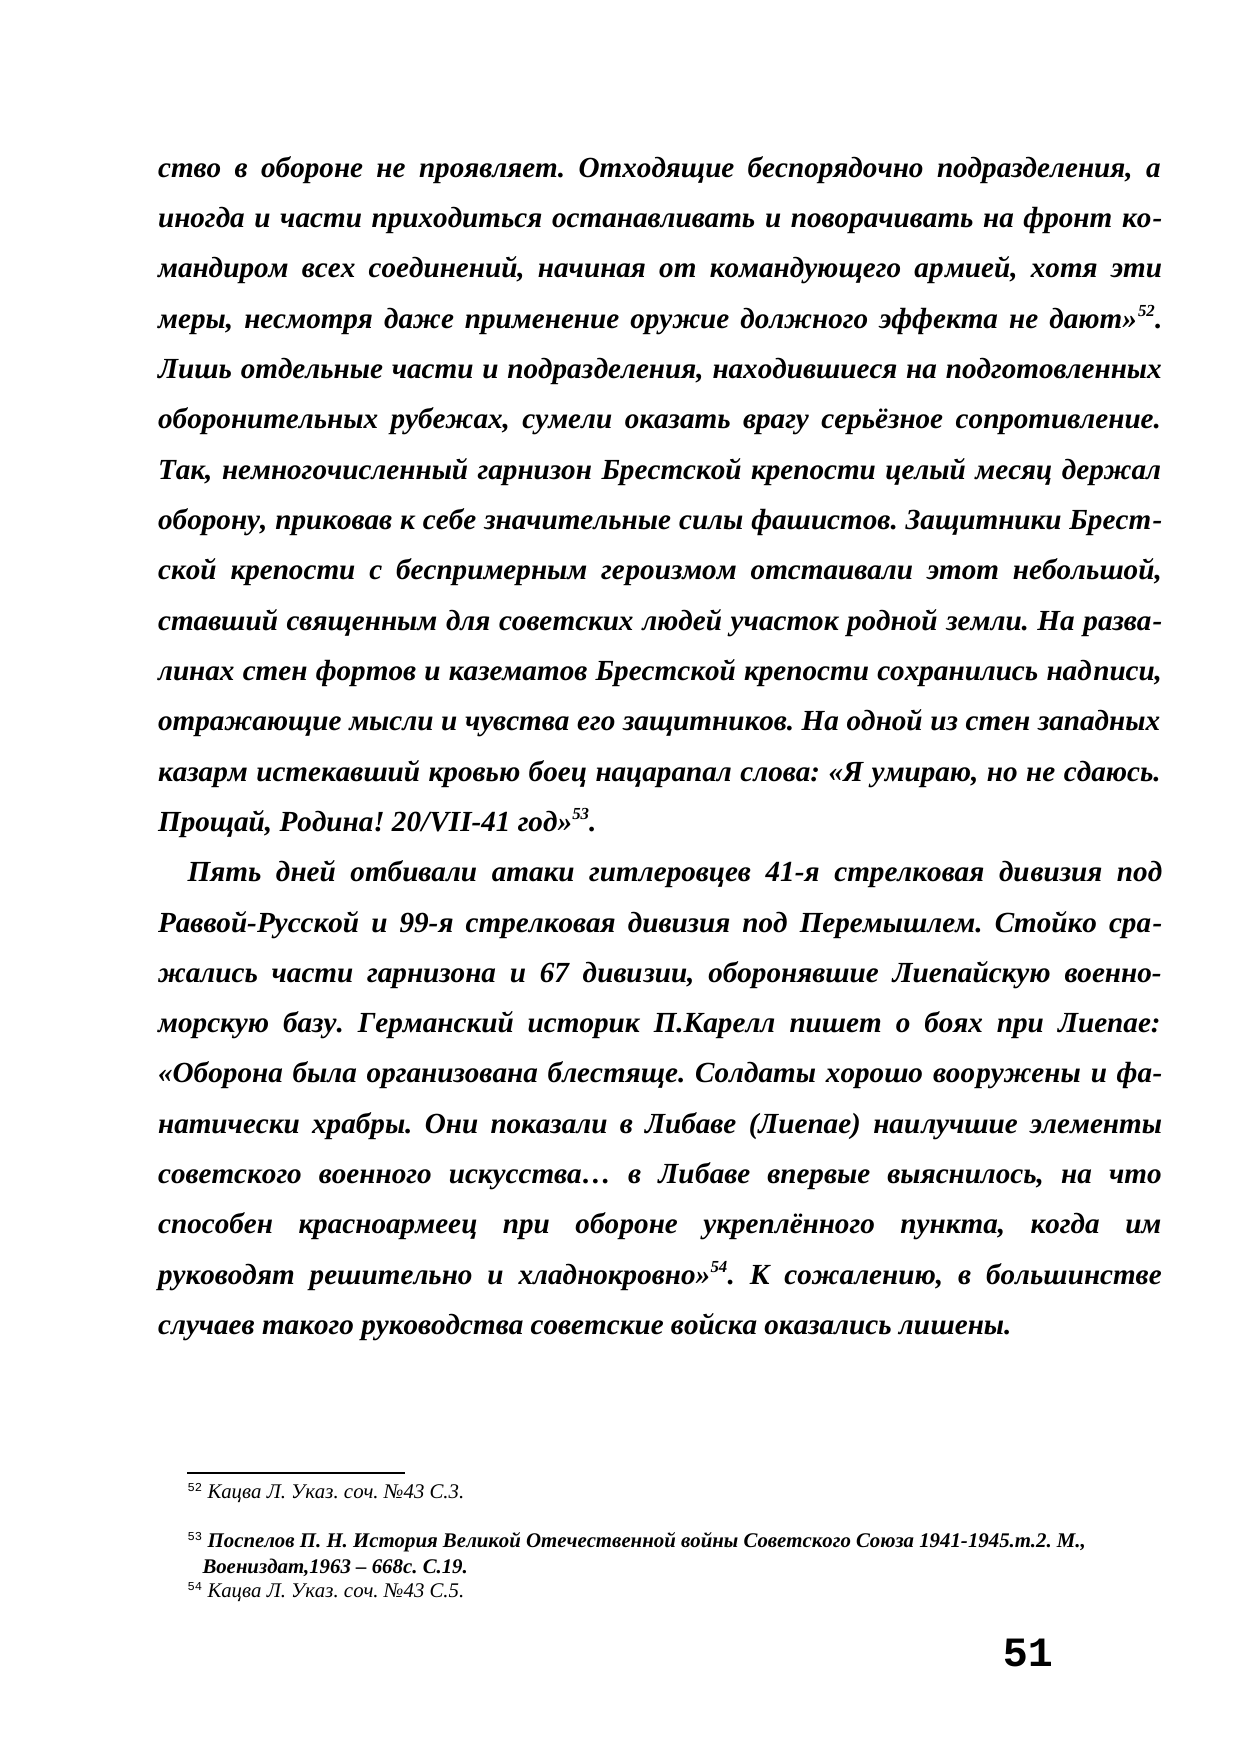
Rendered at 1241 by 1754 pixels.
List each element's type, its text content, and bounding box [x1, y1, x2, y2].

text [158, 150, 1162, 838]
text Пять дней отбивали атаки гитлеровцев 41-я стрелковая дивизия под Раввой-Русской и 99-я стрелковая дивизия под Перемышлем. Стойко сражались части гарнизона и 67 дивизии, оборонявшие Лиепайскую военно-морскую базу. Германский историк П.Карелл пишет о боях при Лиепае: «Оборона была организована блестяще. Солдаты хорошо вооружены и фанатически храбры. Они показали в Либаве (Лиепае) наилучшие элементы советского военного искусства… в Либаве впервые выяснилось, на что способен красноармеец при обороне укреплённого пункта, когда им руководят решительно и хладнокровно». К сожалению, в большинстве случаев такого руководства советские войска оказались лишены. [158, 854, 1162, 1341]
